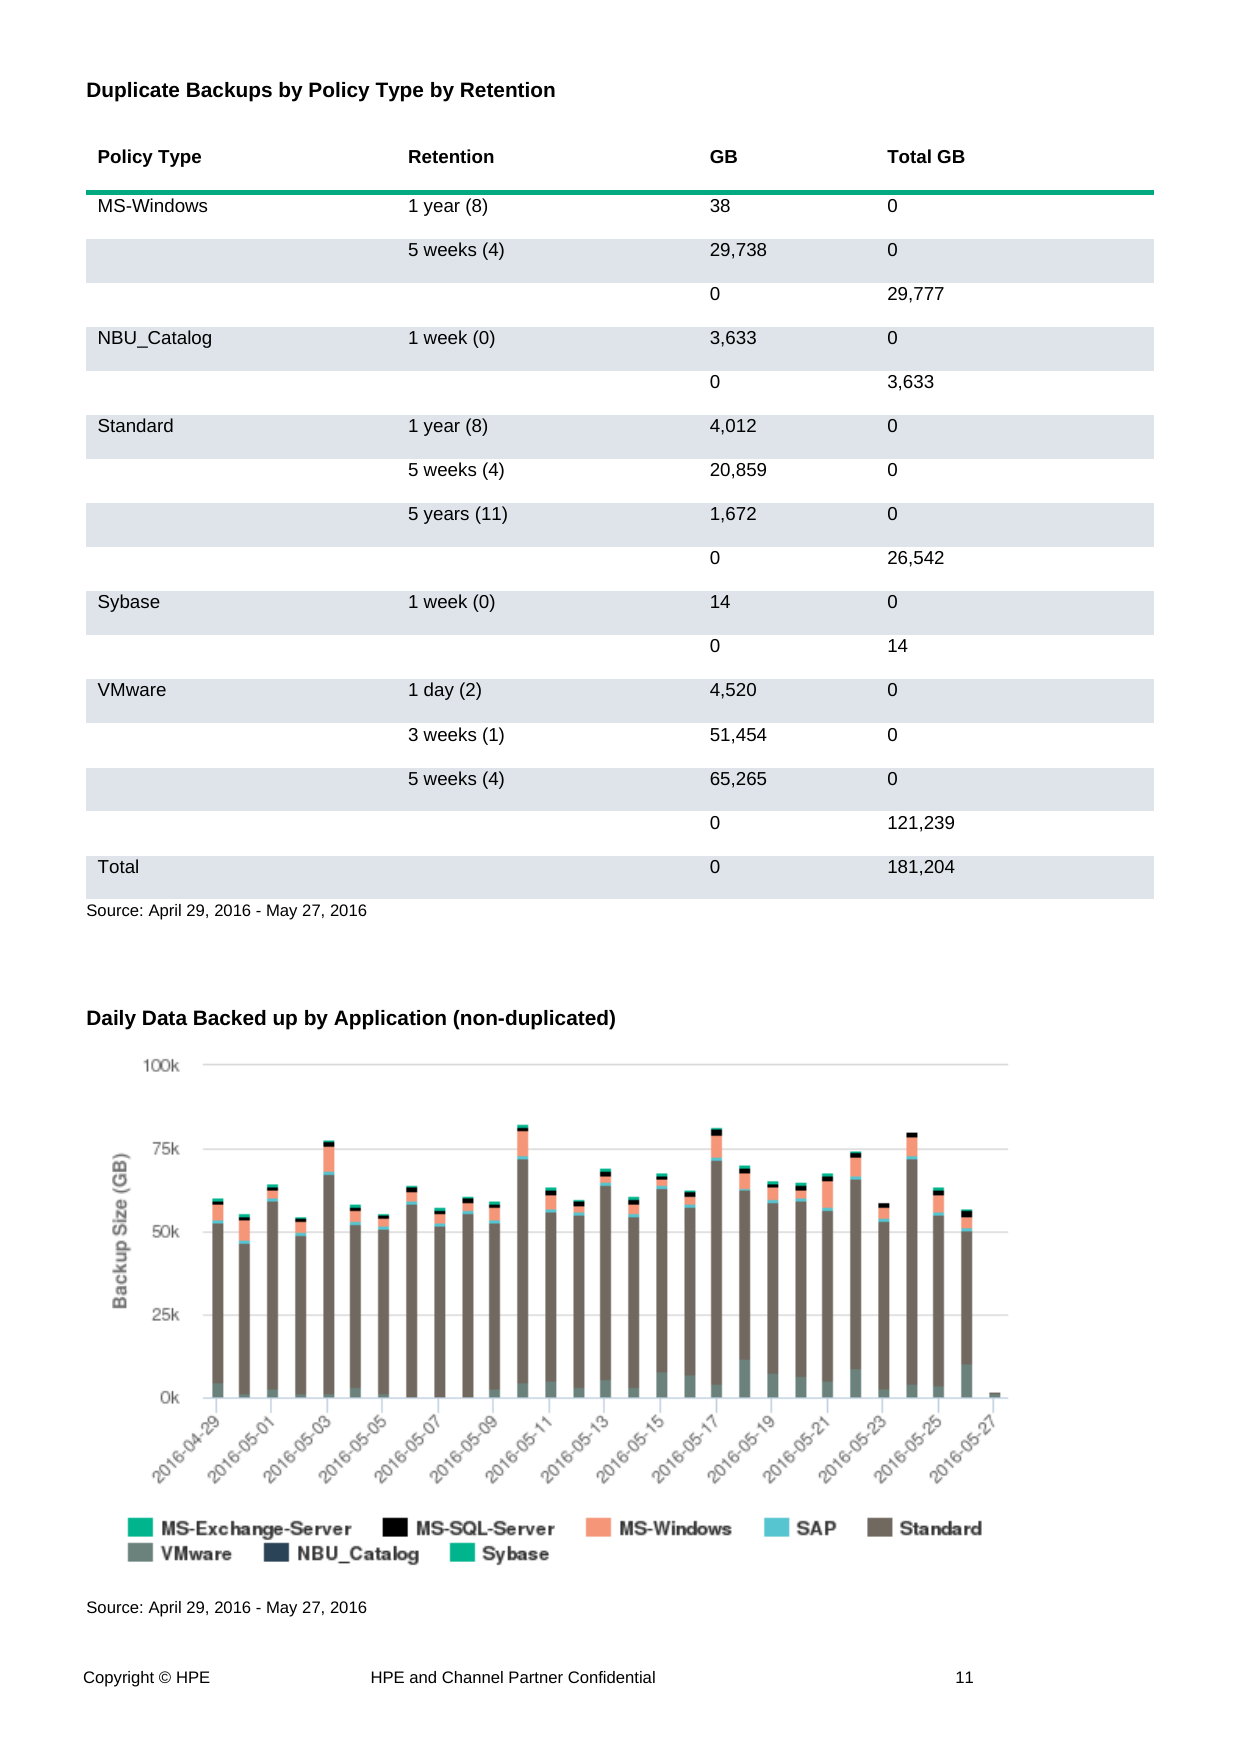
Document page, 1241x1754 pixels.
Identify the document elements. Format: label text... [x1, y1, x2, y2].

table_header Daily Data Backed up by Application (non-duplicated) [75, 1009, 1165, 1029]
picture [86, 1050, 1024, 1598]
table_cell [75, 1030, 1165, 1597]
table_cell Source: April 29, 2016 - May 27, 2016 [75, 1597, 1165, 1618]
table_cell Source: April 29, 2016 - May 27, 2016 [75, 900, 1165, 921]
table_header Duplicate Backups by Policy Type by Retention [75, 81, 1165, 102]
table_cell [75, 102, 1165, 900]
